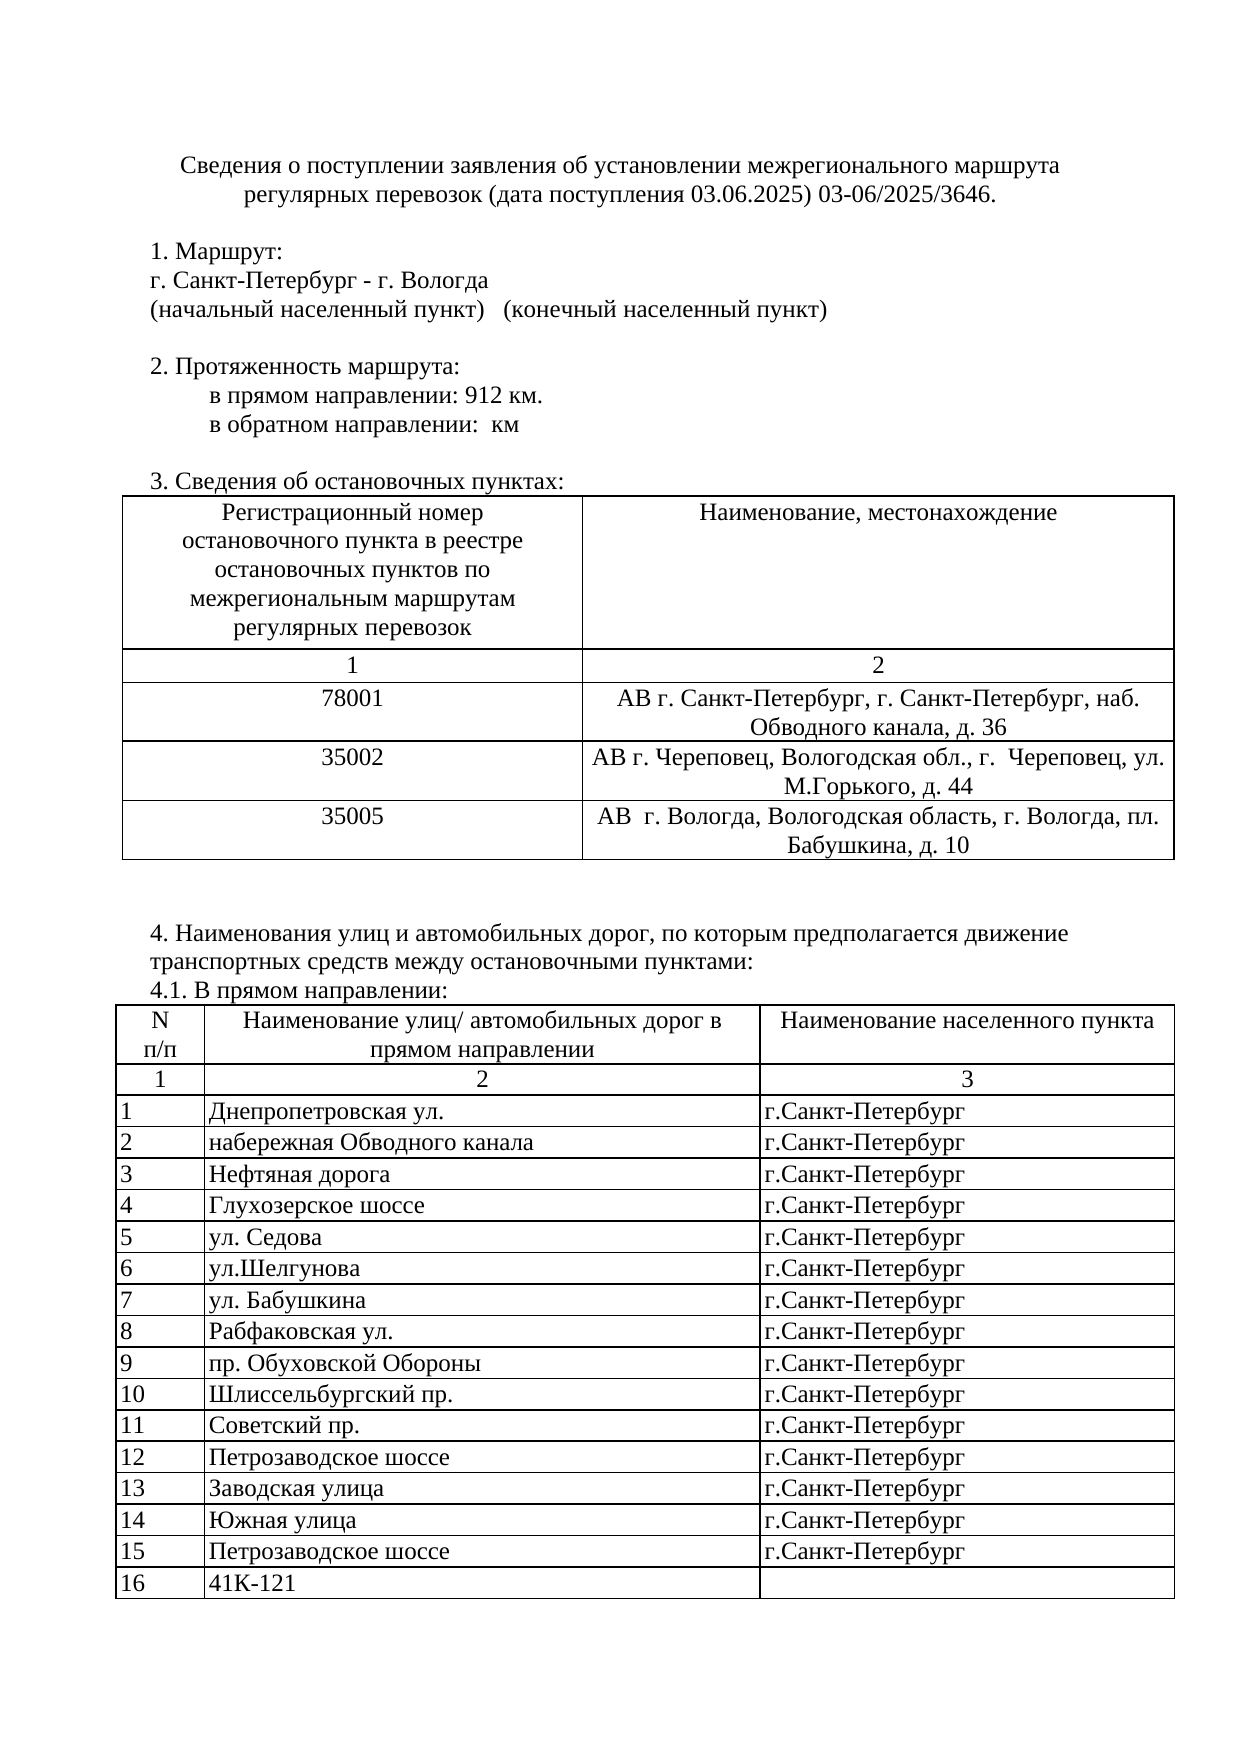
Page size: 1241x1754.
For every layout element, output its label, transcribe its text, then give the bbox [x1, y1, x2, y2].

table_cell г.Санкт-Петербург [761, 1159, 1174, 1189]
table_cell 2 [117, 1127, 204, 1157]
table_cell [761, 1568, 1174, 1598]
table_cell Шлиссельбургский пр. [205, 1379, 759, 1409]
table_cell г.Санкт-Петербург [761, 1285, 1174, 1314]
table_cell 6 [117, 1253, 204, 1283]
table_cell г.Санкт-Петербург [761, 1411, 1174, 1440]
table_cell г.Санкт-Петербург [761, 1253, 1174, 1283]
table_cell 1 [117, 1065, 204, 1094]
table_cell ул. Седова [205, 1222, 759, 1252]
text 4. Наименования улиц и автомобильных дорог, по которым предполагается движение транспортных средств между остановочными пунктами: [150, 918, 1090, 975]
table_cell г.Санкт-Петербург [761, 1190, 1174, 1220]
text (начальный населенный пункт) (конечный населенный пункт) [150, 294, 1090, 322]
table_cell ул.Шелгунова [205, 1253, 759, 1283]
table_cell г.Санкт-Петербург [761, 1348, 1174, 1377]
table_cell Петрозаводское шоссе [205, 1442, 759, 1472]
text г. Санкт-Петербург - г. Вологда [150, 265, 1090, 294]
table_cell г.Санкт-Петербург [761, 1127, 1174, 1157]
table_cell 3 [117, 1159, 204, 1189]
table_cell АВ г. Санкт-Петербург, г. Санкт-Петербург, наб. Обводного канала, д. 36 [583, 683, 1173, 740]
table_cell 7 [117, 1285, 204, 1314]
text 1. Маршрут: [150, 236, 1090, 265]
table_cell 3 [761, 1065, 1174, 1094]
table_cell 16 [117, 1568, 204, 1598]
table_cell 10 [117, 1379, 204, 1409]
table_cell г.Санкт-Петербург [761, 1316, 1174, 1346]
table_header Наименование, местонахождение [583, 497, 1173, 648]
table_cell Рабфаковская ул. [205, 1316, 759, 1346]
table_cell 4 [117, 1190, 204, 1220]
table_cell АВ г. Вологда, Вологодская область, г. Вологда, пл. Бабушкина, д. 10 [583, 801, 1173, 858]
table_cell 14 [117, 1505, 204, 1535]
table_cell 1 [117, 1096, 204, 1126]
table_header N п/п [117, 1006, 204, 1063]
table_cell АВ г. Череповец, Вологодская обл., г. Череповец, ул. М.Горького, д. 44 [583, 742, 1173, 799]
table_cell 12 [117, 1442, 204, 1472]
table_header Наименование улиц/ автомобильных дорог в прямом направлении [205, 1006, 759, 1063]
table_cell 11 [117, 1411, 204, 1440]
table_cell 41К-121 [205, 1568, 759, 1598]
table_header Наименование населенного пункта [761, 1006, 1174, 1063]
table_cell 35005 [123, 801, 582, 858]
table_cell 1 [123, 650, 582, 681]
text в обратном направлении: км [150, 409, 1090, 437]
table_cell пр. Обуховской Обороны [205, 1348, 759, 1377]
table_cell 5 [117, 1222, 204, 1252]
table_header Регистрационный номер остановочного пункта в реестре остановочных пунктов по межрегиональным маршрутам регулярных перевозок [123, 497, 582, 648]
table_cell 13 [117, 1473, 204, 1503]
table_cell Петрозаводское шоссе [205, 1536, 759, 1566]
table_cell набережная Обводного канала [205, 1127, 759, 1157]
table_cell г.Санкт-Петербург [761, 1505, 1174, 1535]
table_cell Южная улица [205, 1505, 759, 1535]
table_cell г.Санкт-Петербург [761, 1442, 1174, 1472]
table_cell 35002 [123, 742, 582, 799]
text 2. Протяженность маршрута: [150, 351, 1090, 380]
table_cell г.Санкт-Петербург [761, 1536, 1174, 1566]
table_cell ул. Бабушкина [205, 1285, 759, 1314]
table_cell 2 [583, 650, 1173, 681]
table_cell Днепропетровская ул. [205, 1096, 759, 1126]
table_cell 78001 [123, 683, 582, 740]
table_cell г.Санкт-Петербург [761, 1096, 1174, 1126]
table_cell Заводская улица [205, 1473, 759, 1503]
text 3. Сведения об остановочных пунктах: [150, 466, 1090, 495]
table_cell 2 [205, 1065, 759, 1094]
table_cell 9 [117, 1348, 204, 1377]
table_cell г.Санкт-Петербург [761, 1379, 1174, 1409]
table_cell 8 [117, 1316, 204, 1346]
table_cell г.Санкт-Петербург [761, 1473, 1174, 1503]
table_cell Нефтяная дорога [205, 1159, 759, 1189]
table_cell Советский пр. [205, 1411, 759, 1440]
text в прямом направлении: 912 км. [150, 380, 1090, 409]
text Сведения о поступлении заявления об установлении межрегионального маршрута регулярных перевозок (дата поступления 03.06.2025) 03-06/2025/3646. [150, 150, 1090, 207]
table_cell 15 [117, 1536, 204, 1566]
table_cell г.Санкт-Петербург [761, 1222, 1174, 1252]
table_cell Глухозерское шоссе [205, 1190, 759, 1220]
text 4.1. В прямом направлении: [150, 975, 1090, 1004]
